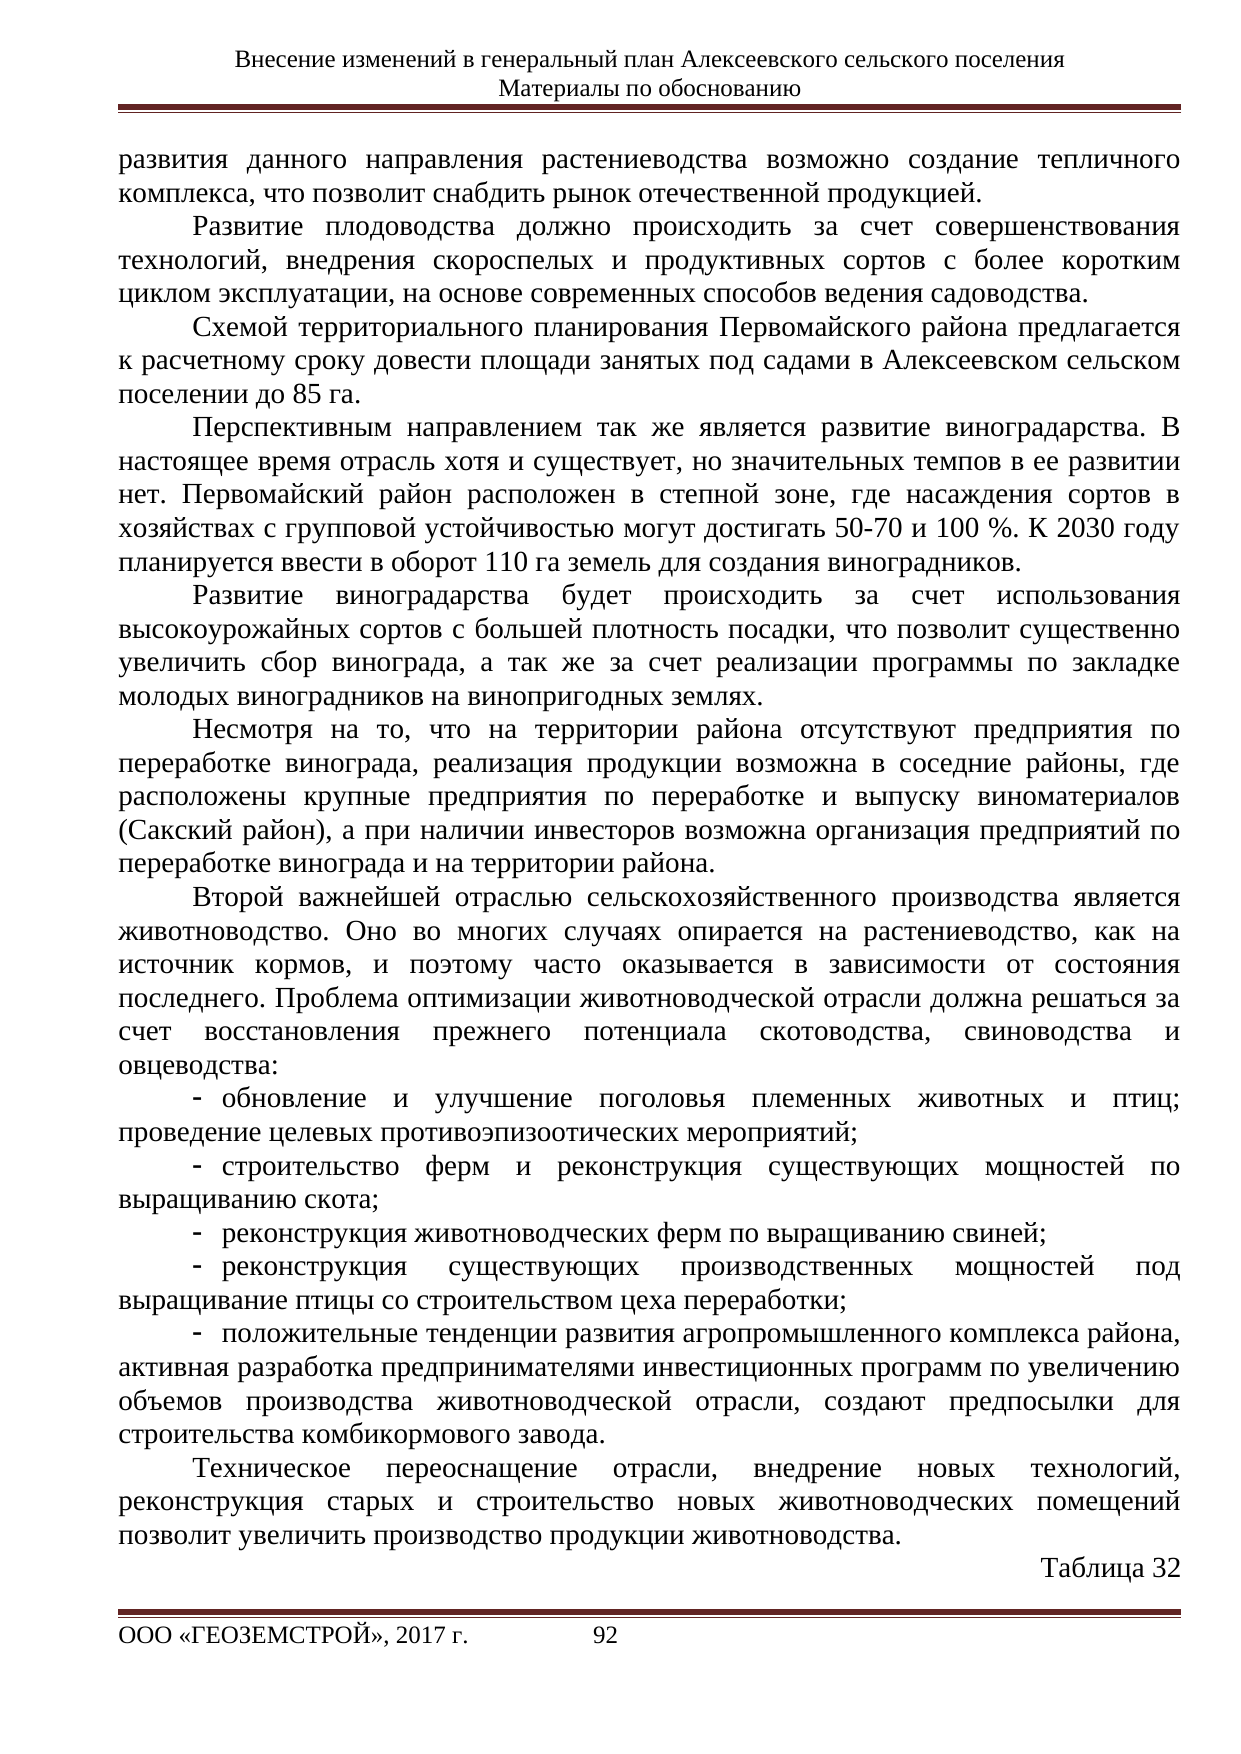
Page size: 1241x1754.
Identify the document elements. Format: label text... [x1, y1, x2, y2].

text Схемой территориального планирования Первомайского района предлагается к расчетному сроку довести площади занятых под садами в Алексеевском сельском поселении до 85 га. [118, 309, 1181, 409]
text Таблица 32 [118, 1551, 1181, 1584]
list положительные тенденции развития агропромышленного комплекса района, активная разработка предпринимателями инвестиционных программ по увеличению объемов производства животноводческой отрасли, создают предпосылки для строительства комбикормового завода. [118, 1316, 1181, 1450]
text Техническое переоснащение отрасли, внедрение новых технологий, реконструкция старых и строительство новых животноводческих помещений позволит увеличить производство продукции животноводства. [118, 1450, 1181, 1551]
text Развитие плодоводства должно происходить за счет совершенствования технологий, внедрения скороспелых и продуктивных сортов с более коротким циклом эксплуатации, на основе современных способов ведения садоводства. [118, 208, 1181, 309]
text Несмотря на то, что на территории района отсутствуют предприятия по переработке винограда, реализация продукции возможна в соседние районы, где расположены крупные предприятия по переработке и выпуску виноматериалов (Сакский район), а при наличии инвесторов возможна организация предприятий по переработке винограда и на территории района. [118, 711, 1181, 879]
list обновление и улучшение поголовья племенных животных и птиц; проведение целевых противоэпизоотических мероприятий; [118, 1080, 1181, 1148]
list строительство ферм и реконструкция существующих мощностей по выращиванию скота; [118, 1148, 1181, 1215]
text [118, 141, 1181, 208]
text Второй важнейшей отраслью сельскохозяйственного производства является животноводство. Оно во многих случаях опирается на растениеводство, как на источник кормов, и поэтому часто оказывается в зависимости от состояния последнего. Проблема оптимизации животноводческой отрасли должна решаться за счет восстановления прежнего потенциала скотоводства, свиноводства и овцеводства: [118, 879, 1181, 1080]
list реконструкция животноводческих ферм по выращиванию свиней; [118, 1215, 1181, 1248]
text Развитие виноградарства будет происходить за счет использования высокоурожайных сортов с большей плотность посадки, что позволит существенно увеличить сбор винограда, а так же за счет реализации программы по закладке молодых виноградников на винопригодных землях. [118, 577, 1181, 711]
list реконструкция существующих производственных мощностей под выращивание птицы со строительством цеха переработки; [118, 1248, 1181, 1316]
text Перспективным направлением так же является развитие виноградарства. В настоящее время отрасль хотя и существует, но значительных темпов в ее развитии нет. Первомайский район расположен в степной зоне, где насаждения сортов в хозяйствах с групповой устойчивостью могут достигать 50-70 и 100 %. К 2030 году планируется ввести в оборот 110 га земель для создания виноградников. [118, 409, 1181, 577]
